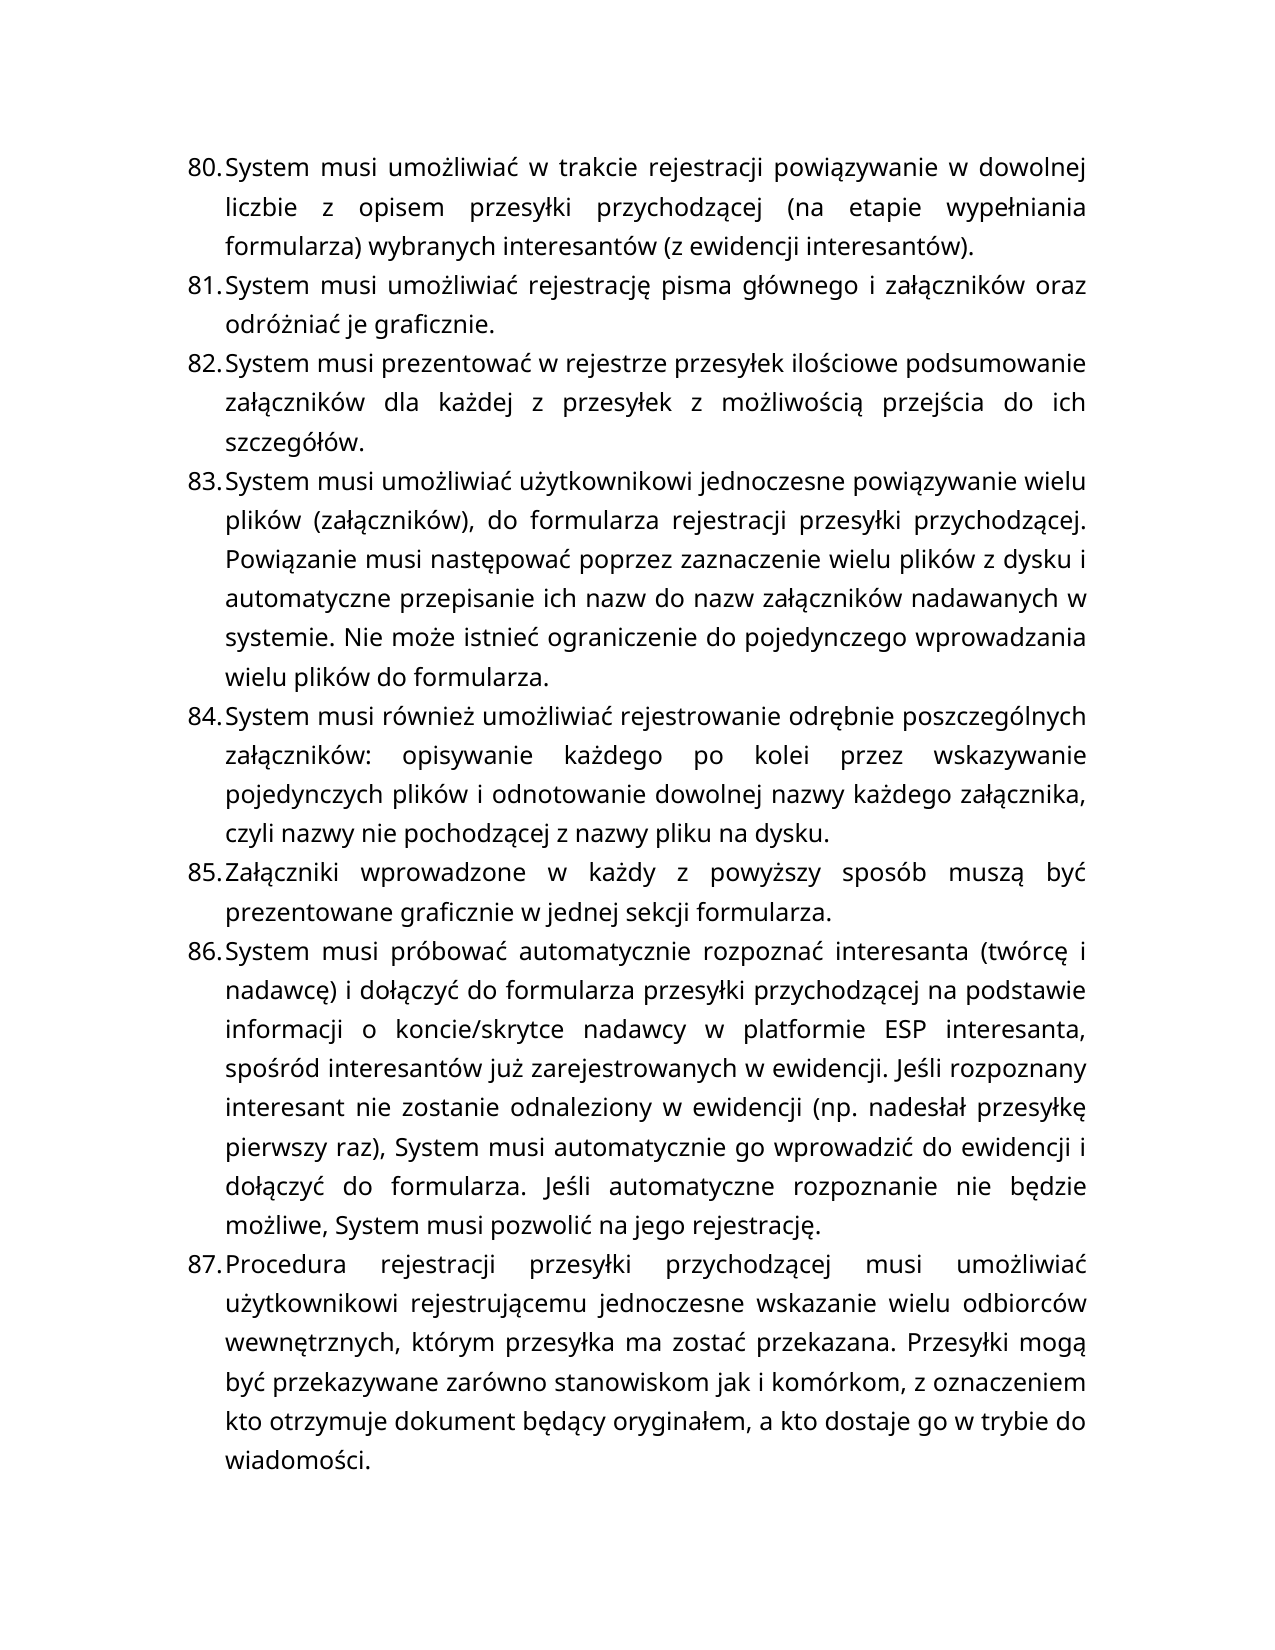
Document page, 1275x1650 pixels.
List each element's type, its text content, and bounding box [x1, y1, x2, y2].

list Procedura rejestracji przesyłki przychodzącej musi umożliwiać użytkownikowi rejestrującemu jednoczesne wskazanie wielu odbiorców wewnętrznych, którym przesyłka ma zostać przekazana. Przesyłki mogą być przekazywane zarówno stanowiskom jak i komórkom, z oznaczeniem kto otrzymuje dokument będący oryginałem, a kto dostaje go w trybie do wiadomości. [187, 1247, 1087, 1477]
list System musi umożliwiać użytkownikowi jednoczesne powiązywanie wielu plików (załączników), do formularza rejestracji przesyłki przychodzącej. Powiązanie musi następować poprzez zaznaczenie wielu plików z dysku i automatyczne przepisanie ich nazw do nazw załączników nadawanych w systemie. Nie może istnieć ograniczenie do pojedynczego wprowadzania wielu plików do formularza. [187, 463, 1087, 693]
list System musi również umożliwiać rejestrowanie odrębnie poszczególnych załączników: opisywanie każdego po kolei przez wskazywanie pojedynczych plików i odnotowanie dowolnej nazwy każdego załącznika, czyli nazwy nie pochodzącej z nazwy pliku na dysku. [187, 698, 1087, 850]
list System musi prezentować w rejestrze przesyłek ilościowe podsumowanie załączników dla każdej z przesyłek z możliwością przejścia do ich szczegółów. [187, 346, 1087, 458]
list Załączniki wprowadzone w każdy z powyższy sposób muszą być prezentowane graficznie w jednej sekcji formularza. [187, 855, 1087, 928]
list System musi umożliwiać w trakcie rejestracji powiązywanie w dowolnej liczbie z opisem przesyłki przychodzącej (na etapie wypełniania formularza) wybranych interesantów (z ewidencji interesantów). [187, 150, 1087, 262]
list System musi próbować automatycznie rozpoznać interesanta (twórcę i nadawcę) i dołączyć do formularza przesyłki przychodzącej na podstawie informacji o koncie/skrytce nadawcy w platformie ESP interesanta, spośród interesantów już zarejestrowanych w ewidencji. Jeśli rozpoznany interesant nie zostanie odnaleziony w ewidencji (np. nadesłał przesyłkę pierwszy raz), System musi automatycznie go wprowadzić do ewidencji i dołączyć do formularza. Jeśli automatyczne rozpoznanie nie będzie możliwe, System musi pozwolić na jego rejestrację. [187, 933, 1087, 1242]
list System musi umożliwiać rejestrację pisma głównego i załączników oraz odróżniać je graficznie. [187, 267, 1087, 341]
